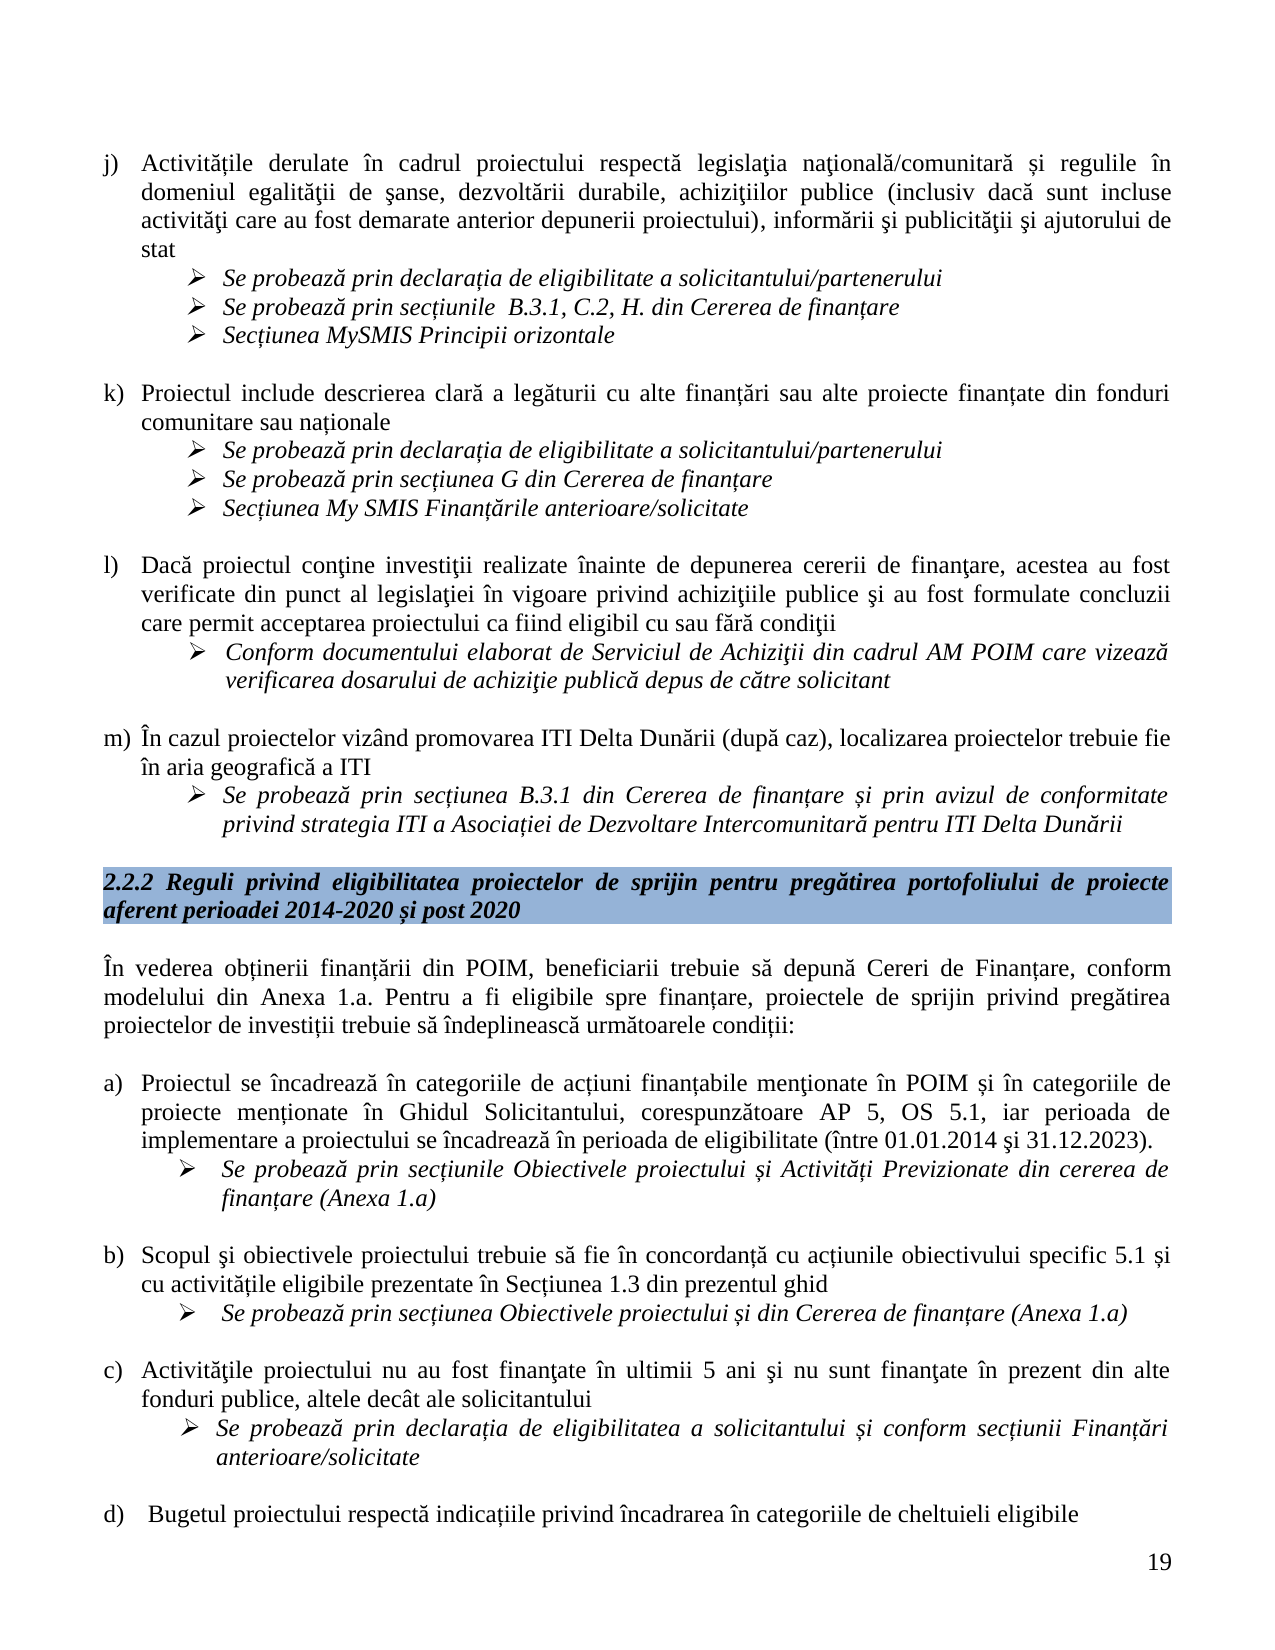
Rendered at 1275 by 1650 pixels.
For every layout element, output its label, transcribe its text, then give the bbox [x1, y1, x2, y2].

list Activităţile proiectului nu au fost finanţate în ultimii 5 ani şi nu sunt finanţate în prezent din alte fonduri publice, altele decât ale solicitantului [103, 1355, 1172, 1413]
list Se probează prin secțiunea G din Cererea de finanțare [185, 464, 1172, 493]
list Bugetul proiectului respectă indicațiile privind încadrarea în categoriile de cheltuieli eligibile [103, 1499, 1172, 1528]
list Proiectul include descrierea clară a legăturii cu alte finanțări sau alte proiecte finanțate din fonduri comunitare sau naționale [103, 378, 1172, 435]
list Se probează prin secțiunile Obiectivele proiectului și Activități Previzionate din cererea de finanțare (Anexa 1.a) [177, 1154, 1172, 1212]
list Conform documentului elaborat de Serviciul de Achiziţii din cadrul AM POIM care vizează verificarea dosarului de achiziţie publică depus de către solicitant [188, 637, 1172, 694]
list Se probează prin declarația de eligibilitate a solicitantului/partenerului [185, 263, 1172, 292]
list Proiectul se încadrează în categoriile de acțiuni finanțabile menţionate în POIM și în categoriile de proiecte menționate în Ghidul Solicitantului, corespunzătoare AP 5, OS 5.1, iar perioada de implementare a proiectului se încadrează în perioada de eligibilitate (între 01.01.2014 şi 31.12.2023). [103, 1068, 1172, 1154]
list Dacă proiectul conţine investiţii realizate înainte de depunerea cererii de finanţare, acestea au fost verificate din punct al legislaţiei în vigoare privind achiziţiile publice şi au fost formulate concluzii care permit acceptarea proiectului ca fiind eligibil cu sau fără condiţii [103, 550, 1172, 637]
list Secțiunea My SMIS Finanțările anterioare/solicitate [185, 493, 1172, 522]
list Secțiunea MySMIS Principii orizontale [185, 320, 1172, 349]
list Activitățile derulate în cadrul proiectului respectă legislaţia naţională/comunitară și regulile în domeniul egalităţii de şanse, dezvoltării durabile, achiziţiilor publice (inclusiv dacă sunt incluse activităţi care au fost demarate anterior depunerii proiectului), informării şi publicităţii şi ajutorului de stat [103, 148, 1172, 263]
list Se probează prin declarația de eligibilitate a solicitantului/partenerului [185, 435, 1172, 464]
list Se probează prin secțiunea Obiectivele proiectului și din Cererea de finanțare (Anexa 1.a) [177, 1298, 1172, 1327]
list Se probează prin secțiunile B.3.1, C.2, H. din Cererea de finanțare [185, 292, 1172, 320]
list Scopul şi obiectivele proiectului trebuie să fie în concordanță cu acțiunile obiectivului specific 5.1 și cu activitățile eligibile prezentate în Secțiunea 1.3 din prezentul ghid [103, 1240, 1172, 1298]
text 2.2.2 Reguli privind eligibilitatea proiectelor de sprijin pentru pregătirea portofoliului de proiecte aferent perioadei 2014-2020 și post 2020 [103, 867, 1172, 924]
list Se probează prin declarația de eligibilitatea a solicitantului și conform secțiunii Finanțări anterioare/solicitate [178, 1413, 1172, 1470]
list Se probează prin secțiunea B.3.1 din Cererea de finanțare și prin avizul de conformitate privind strategia ITI a Asociației de Dezvoltare Intercomunitară pentru ITI Delta Dunării [185, 780, 1172, 838]
text În vederea obținerii finanțării din POIM, beneficiarii trebuie să depună Cereri de Finanțare, conform modelului din Anexa 1.a. Pentru a fi eligibile spre finanțare, proiectele de sprijin privind pregătirea proiectelor de investiții trebuie să îndeplinească următoarele condiții: [103, 953, 1172, 1039]
list În cazul proiectelor vizând promovarea ITI Delta Dunării (după caz), localizarea proiectelor trebuie fie în aria geografică a ITI [103, 723, 1172, 780]
